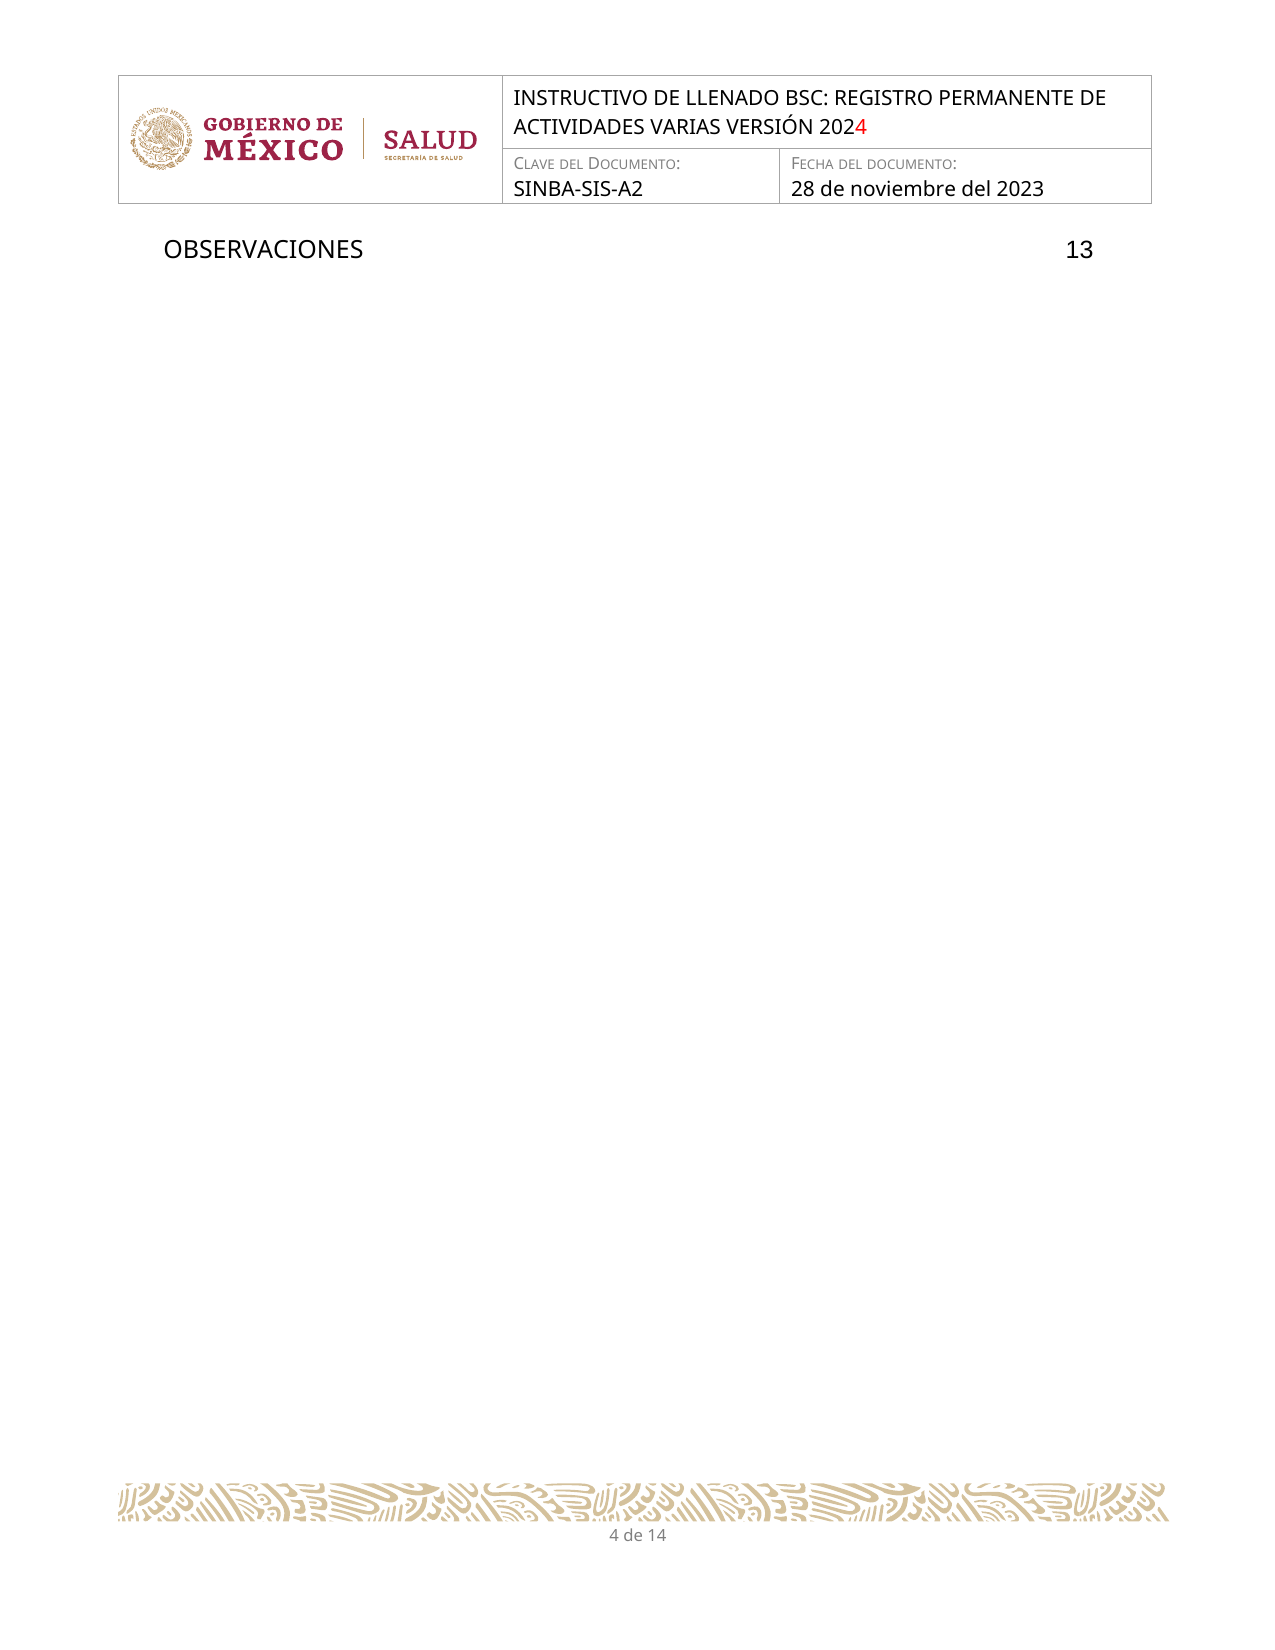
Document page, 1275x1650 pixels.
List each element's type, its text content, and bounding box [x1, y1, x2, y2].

text OBSERVACIONES 13 [163, 232, 1082, 266]
